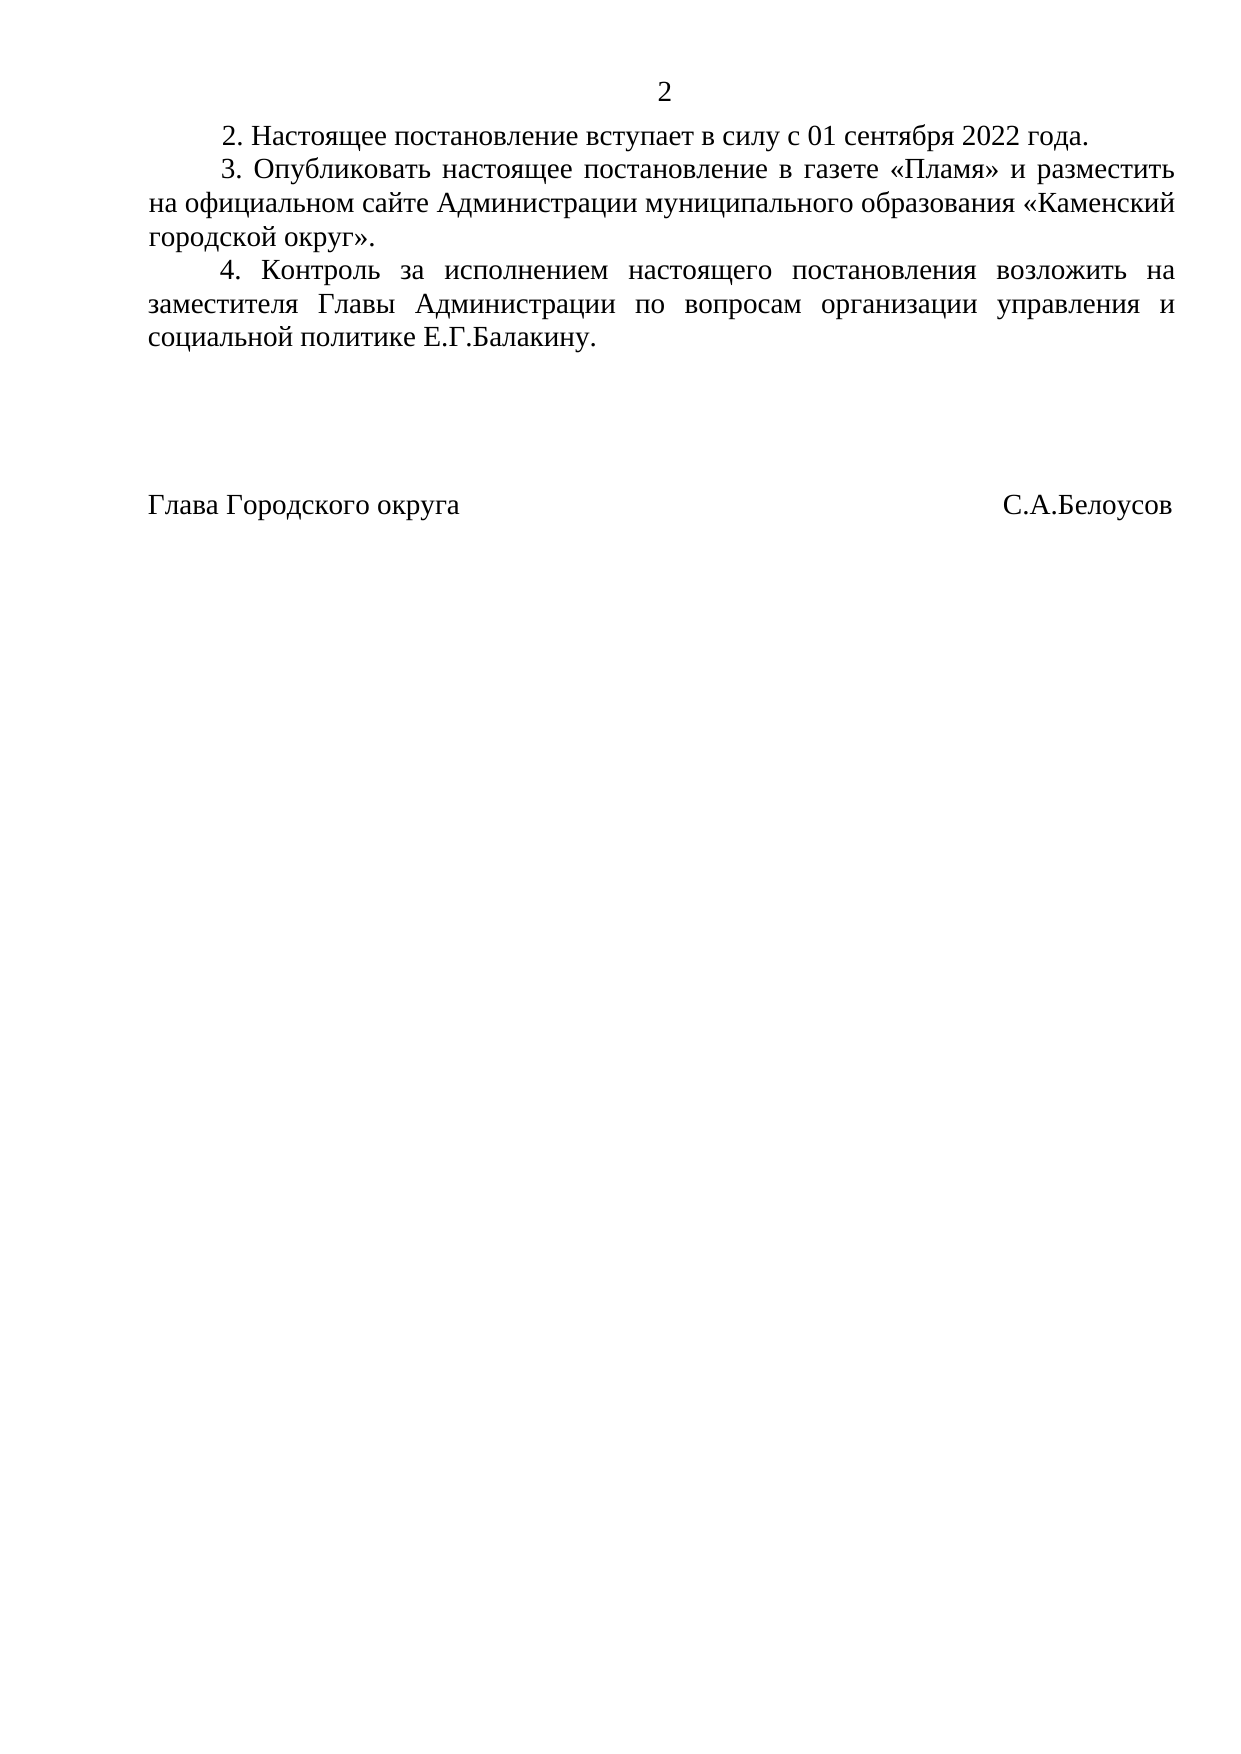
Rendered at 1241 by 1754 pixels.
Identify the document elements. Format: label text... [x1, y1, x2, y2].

text 4. Контроль за исполнением настоящего постановления возложить на заместителя Главы Администрации по вопросам организации управления и социальной политике Е.Г.Балакину. [148, 252, 1176, 353]
text Глава Городского округа С.А.Белоусов [148, 487, 1176, 521]
text 3. Опубликовать настоящее постановление в газете «Пламя» и разместить на официальном сайте Администрации муниципального образования «Каменский городской округ». [149, 152, 1176, 252]
text 2. Настоящее постановление вступает в силу с 01 сентября 2022 года. [148, 118, 1176, 152]
